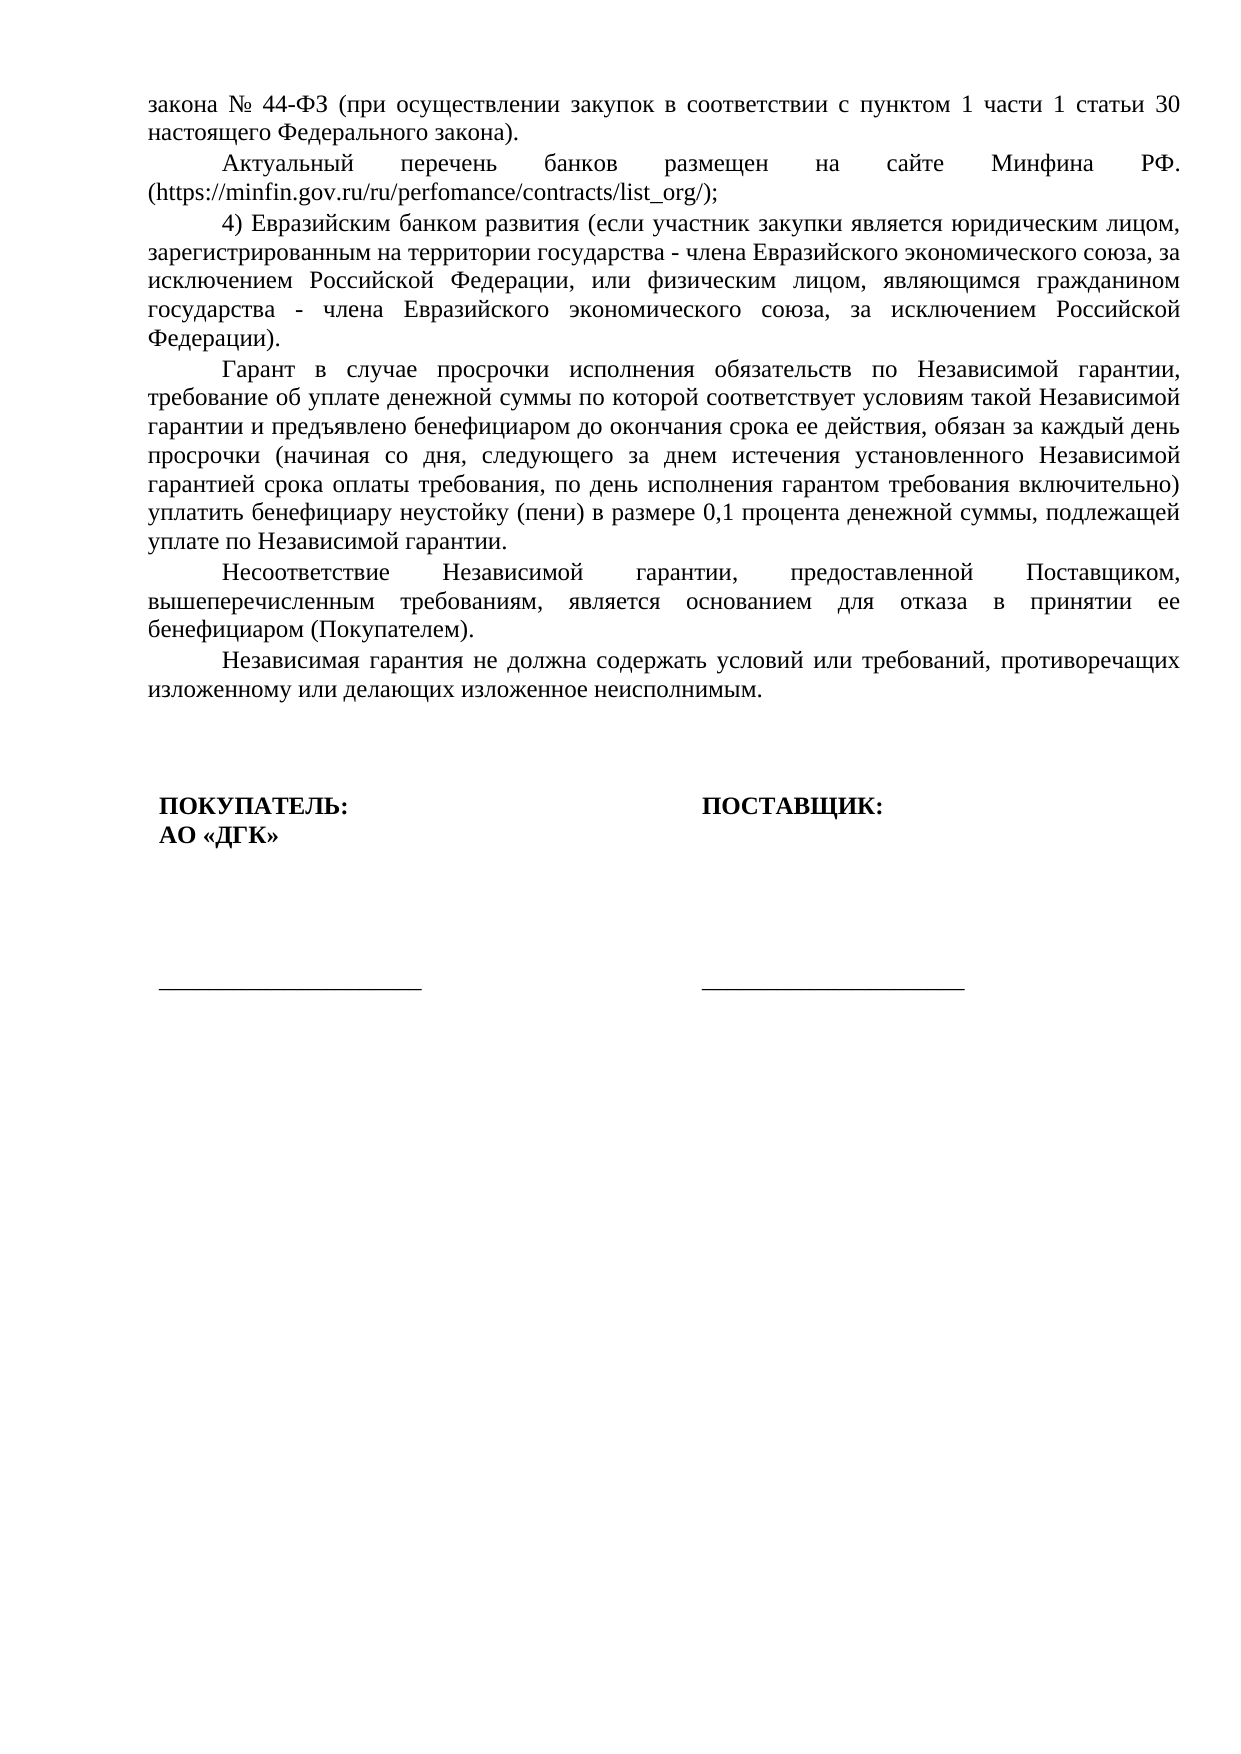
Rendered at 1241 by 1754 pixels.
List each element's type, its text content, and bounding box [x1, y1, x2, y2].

text Независимая гарантия не должна содержать условий или требований, противоречащих изложенному или делающих изложенное неисполнимым. [148, 645, 1181, 703]
text Гарант в случае просрочки исполнения обязательств по Независимой гарантии, требование об уплате денежной суммы по которой соответствует условиям такой Независимой гарантии и предъявлено бенефициаром до окончания срока ее действия, обязан за каждый день просрочки (начиная со дня, следующего за днем истечения установленного Независимой гарантией срока оплаты требования, по день исполнения гарантом требования включительно) уплатить бенефициару неустойку (пени) в размере 0,1 процента денежной суммы, подлежащей уплате по Независимой гарантии. [148, 354, 1181, 555]
table_header ПОСТАВЩИК: [691, 791, 1169, 964]
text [148, 89, 1181, 146]
text Несоответствие Независимой гарантии, предоставленной Поставщиком, вышеперечисленным требованиям, является основанием для отказа в принятии ее бенефициаром (Покупателем). [148, 557, 1181, 643]
text Актуальный перечень банков размещен на сайте Минфина РФ. (https://minfin.gov.ru/ru/perfomance/contracts/list_org/); [148, 148, 1181, 206]
table_cell _____________________ [691, 964, 1169, 992]
text 4) Евразийским банком развития (если участник закупки является юридическим лицом, зарегистрированным на территории государства - члена Евразийского экономического союза, за исключением Российской Федерации, или физическим лицом, являющимся гражданином государства - члена Евразийского экономического союза, за исключением Российской Федерации). [148, 208, 1181, 352]
table_cell _____________________ [148, 964, 691, 992]
table_header ПОКУПАТЕЛЬ: АО «ДГК» [148, 791, 691, 964]
